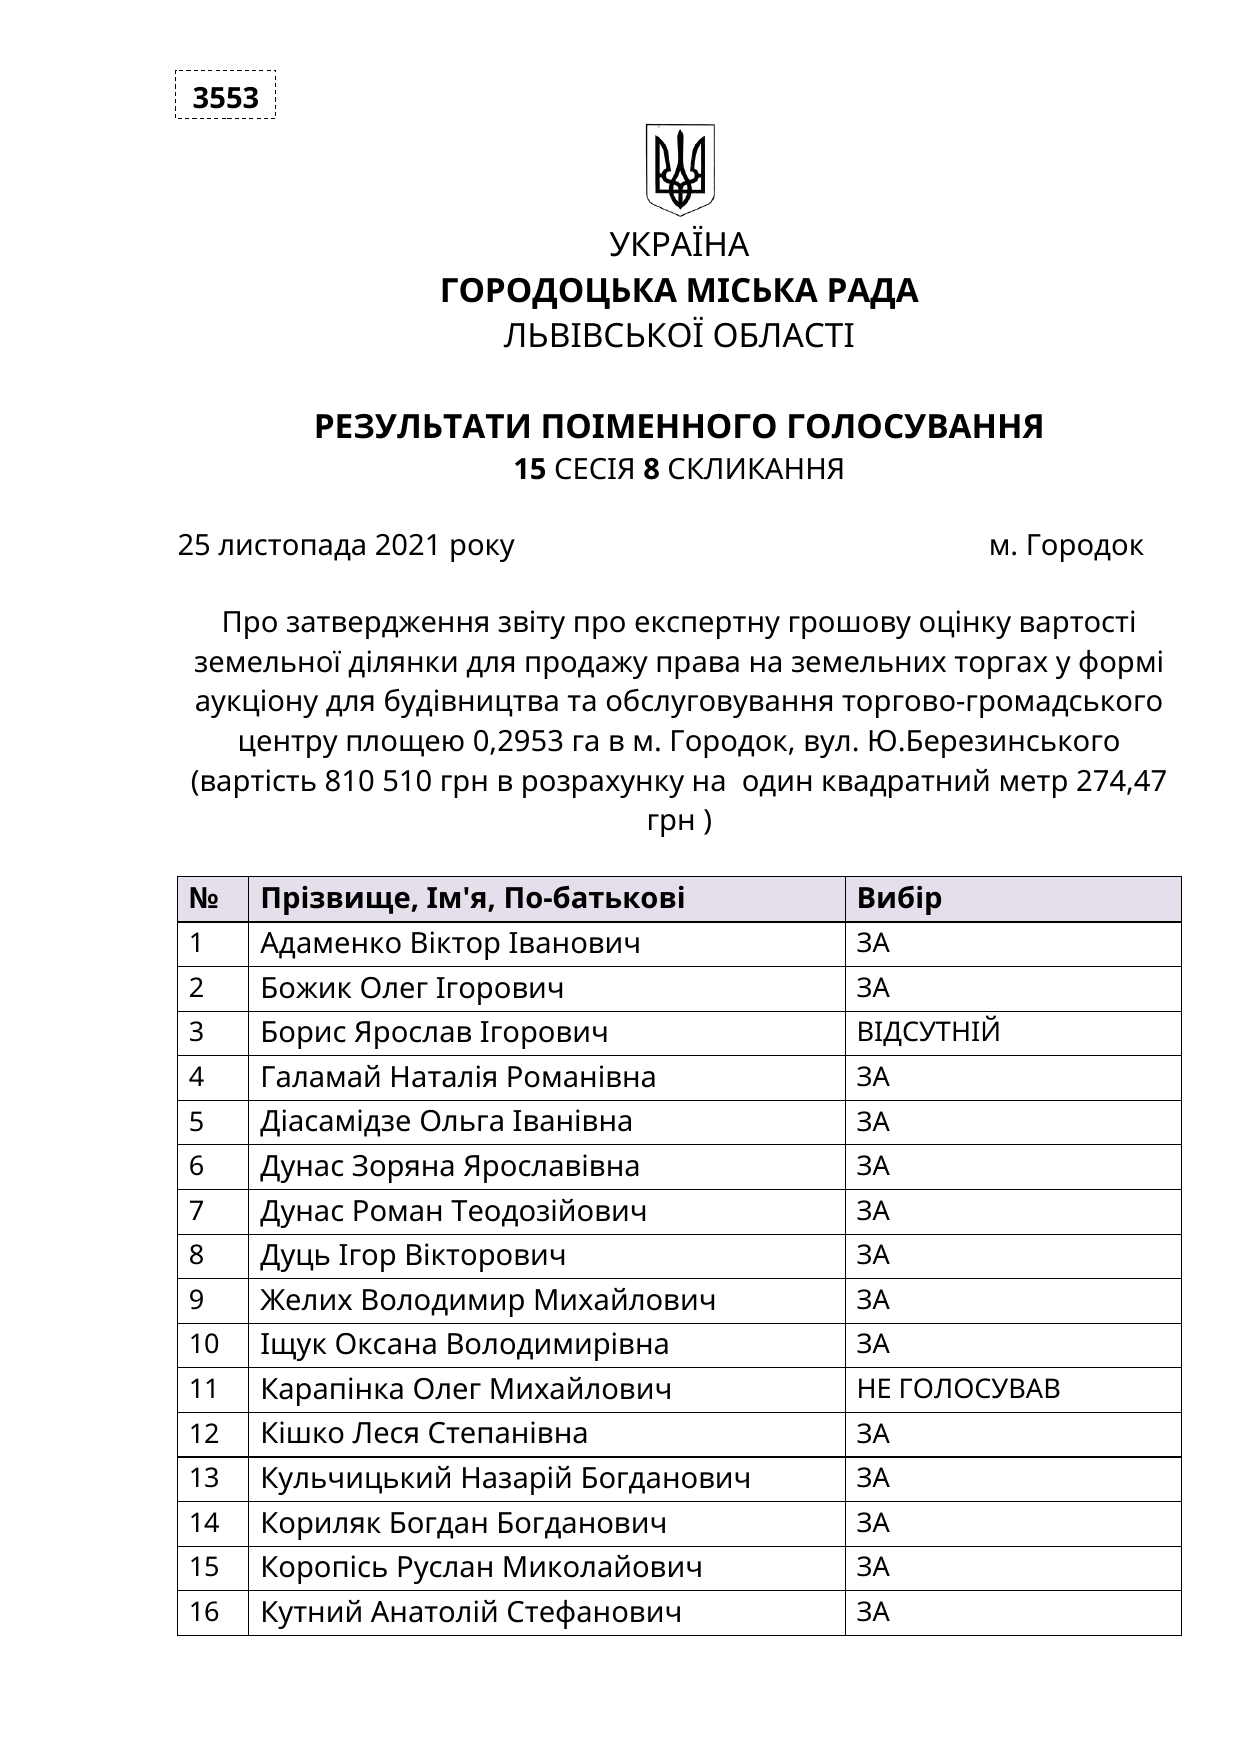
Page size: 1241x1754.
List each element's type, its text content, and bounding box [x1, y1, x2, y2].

table_cell 5 [178, 1101, 248, 1144]
table_cell ЗА [846, 1101, 1181, 1144]
table_cell ЗА [846, 923, 1181, 966]
table_cell ЗА [846, 1458, 1181, 1501]
table_cell 11 [178, 1368, 248, 1412]
table_cell 7 [178, 1190, 248, 1233]
text 25 листопада 2021 року м. Городок [177, 525, 1181, 564]
table_cell ЗА [846, 1324, 1181, 1367]
table_cell ЗА [846, 1190, 1181, 1233]
table_cell Кутний Анатолій Стефанович [249, 1591, 845, 1635]
table_cell 8 [178, 1235, 248, 1278]
text УКРАЇНА [177, 221, 1181, 266]
table_cell Іщук Оксана Володимирівна [249, 1324, 845, 1367]
text РЕЗУЛЬТАТИ ПОІМЕННОГО ГОЛОСУВАННЯ [177, 403, 1181, 448]
table_cell Коропісь Руслан Миколайович [249, 1547, 845, 1590]
table_cell 4 [178, 1056, 248, 1100]
table_cell ЗА [846, 1145, 1181, 1189]
table_cell Галамай Наталія Романівна [249, 1056, 845, 1100]
table_cell Кориляк Богдан Богданович [249, 1502, 845, 1546]
text Про затвердження звіту про експертну грошову оцінку вартості земельної ділянки для продажу права на земельних торгах у формі аукціону для будівництва та обслуговування торгово-громадського центру площею 0,2953 га в м. Городок, вул. Ю.Березинського (вартість 810 510 грн в розрахунку на один квадратний метр 274,47 грн ) [177, 601, 1181, 839]
table_cell Дунас Зоряна Ярославівна [249, 1145, 845, 1189]
table_cell Желих Володимир Михайлович [249, 1279, 845, 1323]
table_cell ВІДСУТНІЙ [846, 1012, 1181, 1055]
table_cell 14 [178, 1502, 248, 1546]
table_cell 1 [178, 923, 248, 966]
table_cell 2 [178, 967, 248, 1011]
table_cell ЗА [846, 1056, 1181, 1100]
text 15 СЕСІЯ 8 СКЛИКАННЯ [177, 448, 1181, 488]
table_cell Дунас Роман Теодозійович [249, 1190, 845, 1233]
table_cell Борис Ярослав Ігорович [249, 1012, 845, 1055]
table_cell 12 [178, 1413, 248, 1456]
table_cell 9 [178, 1279, 248, 1323]
text ГОРОДОЦЬКА МІСЬКА РАДА [177, 266, 1181, 312]
table_cell ЗА [846, 1235, 1181, 1278]
table_cell НЕ ГОЛОСУВАВ [846, 1368, 1181, 1412]
table_cell Діасамідзе Ольга Іванівна [249, 1101, 845, 1144]
table_cell Дуць Ігор Вікторович [249, 1235, 845, 1278]
table_cell Кульчицький Назарій Богданович [249, 1458, 845, 1501]
picture [633, 118, 726, 221]
text ЛЬВІВСЬКОЇ ОБЛАСТІ [177, 312, 1181, 357]
table_cell ЗА [846, 967, 1181, 1011]
table_cell ЗА [846, 1502, 1181, 1546]
table_cell Адаменко Віктор Іванович [249, 923, 845, 966]
table_cell 15 [178, 1547, 248, 1590]
table_cell 6 [178, 1145, 248, 1189]
table_header Вибір [846, 877, 1181, 921]
table_cell Божик Олег Ігорович [249, 967, 845, 1011]
table_cell Кішко Леся Степанівна [249, 1413, 845, 1456]
table_cell Карапінка Олег Михайлович [249, 1368, 845, 1412]
table_cell ЗА [846, 1413, 1181, 1456]
table_header Прізвище, Ім'я, По-батькові [249, 877, 845, 921]
table_cell ЗА [846, 1279, 1181, 1323]
table_cell ЗА [846, 1547, 1181, 1590]
table_cell 16 [178, 1591, 248, 1635]
table_cell 13 [178, 1458, 248, 1501]
table_cell ЗА [846, 1591, 1181, 1635]
table_cell 10 [178, 1324, 248, 1367]
table_header № [178, 877, 248, 921]
table_cell 3 [178, 1012, 248, 1055]
